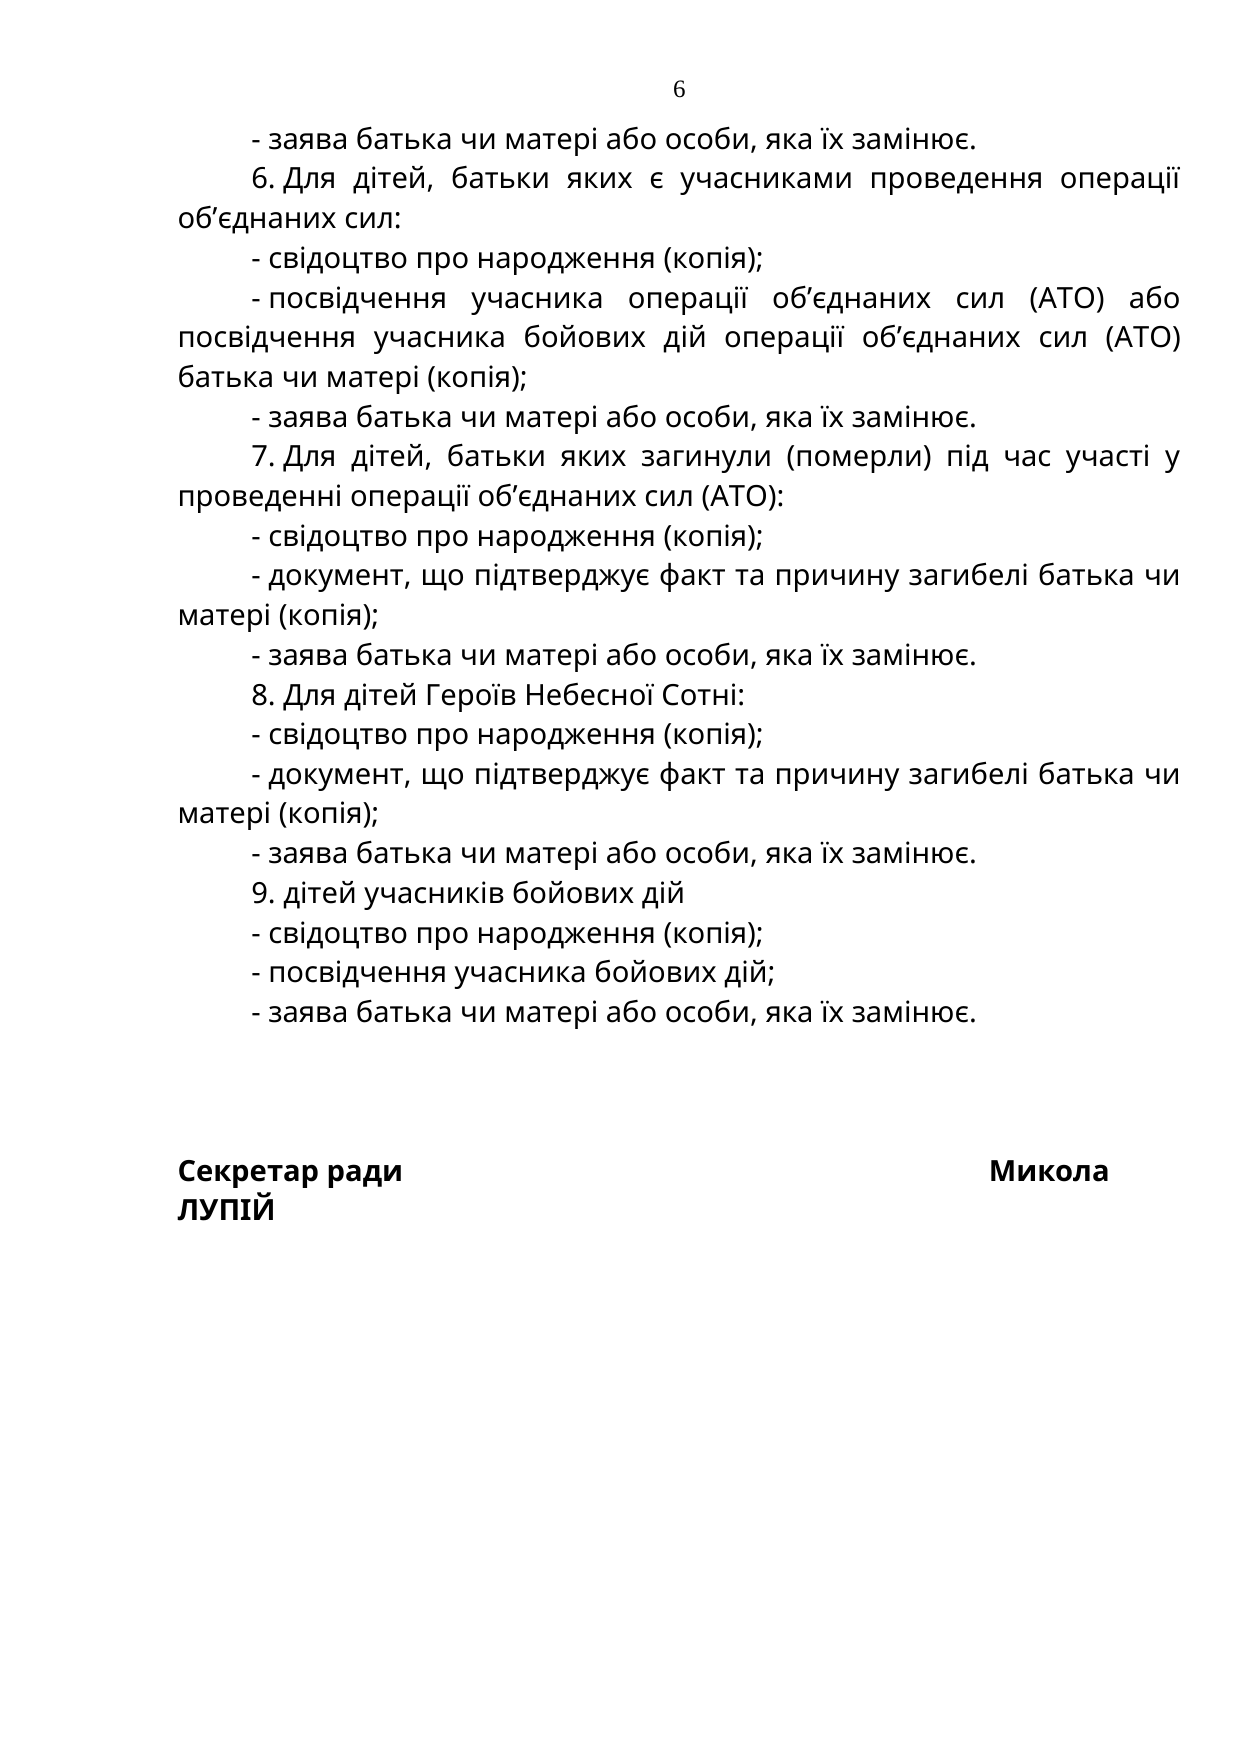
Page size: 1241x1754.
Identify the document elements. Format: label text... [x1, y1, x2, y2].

text - посвідчення учасника операції об’єднаних сил (АТО) або посвідчення учасника бойових дій операції об’єднаних сил (АТО) батька чи матері (копія); [177, 277, 1181, 396]
text - заява батька чи матері або особи, яка їх замінює. [177, 118, 1181, 158]
text 6. Для дітей, батьки яких є учасниками проведення операції об’єднаних сил: [177, 158, 1181, 237]
text - документ, що підтверджує факт та причину загибелі батька чи матері (копія); [177, 555, 1181, 634]
text - заява батька чи матері або особи, яка їх замінює. [177, 832, 1181, 872]
text - свідоцтво про народження (копія); [177, 912, 1181, 952]
text 8. Для дітей Героїв Небесної Сотні: [177, 674, 1181, 713]
text - свідоцтво про народження (копія); [177, 237, 1181, 277]
text - заява батька чи матері або особи, яка їх замінює. [177, 991, 1181, 1031]
text - свідоцтво про народження (копія); [177, 713, 1181, 753]
text - свідоцтво про народження (копія); [177, 515, 1181, 555]
text - заява батька чи матері або особи, яка їх замінює. [177, 634, 1181, 674]
text 9. дітей учасників бойових дій [177, 872, 1181, 912]
text - заява батька чи матері або особи, яка їх замінює. [177, 396, 1181, 436]
text - посвідчення учасника бойових дій; [177, 952, 1181, 991]
text 7. Для дітей, батьки яких загинули (померли) під час участі у проведенні операції об’єднаних сил (АТО): [177, 436, 1181, 515]
text Секретар ради Микола ЛУПІЙ [177, 1150, 1181, 1229]
text - документ, що підтверджує факт та причину загибелі батька чи матері (копія); [177, 753, 1181, 832]
